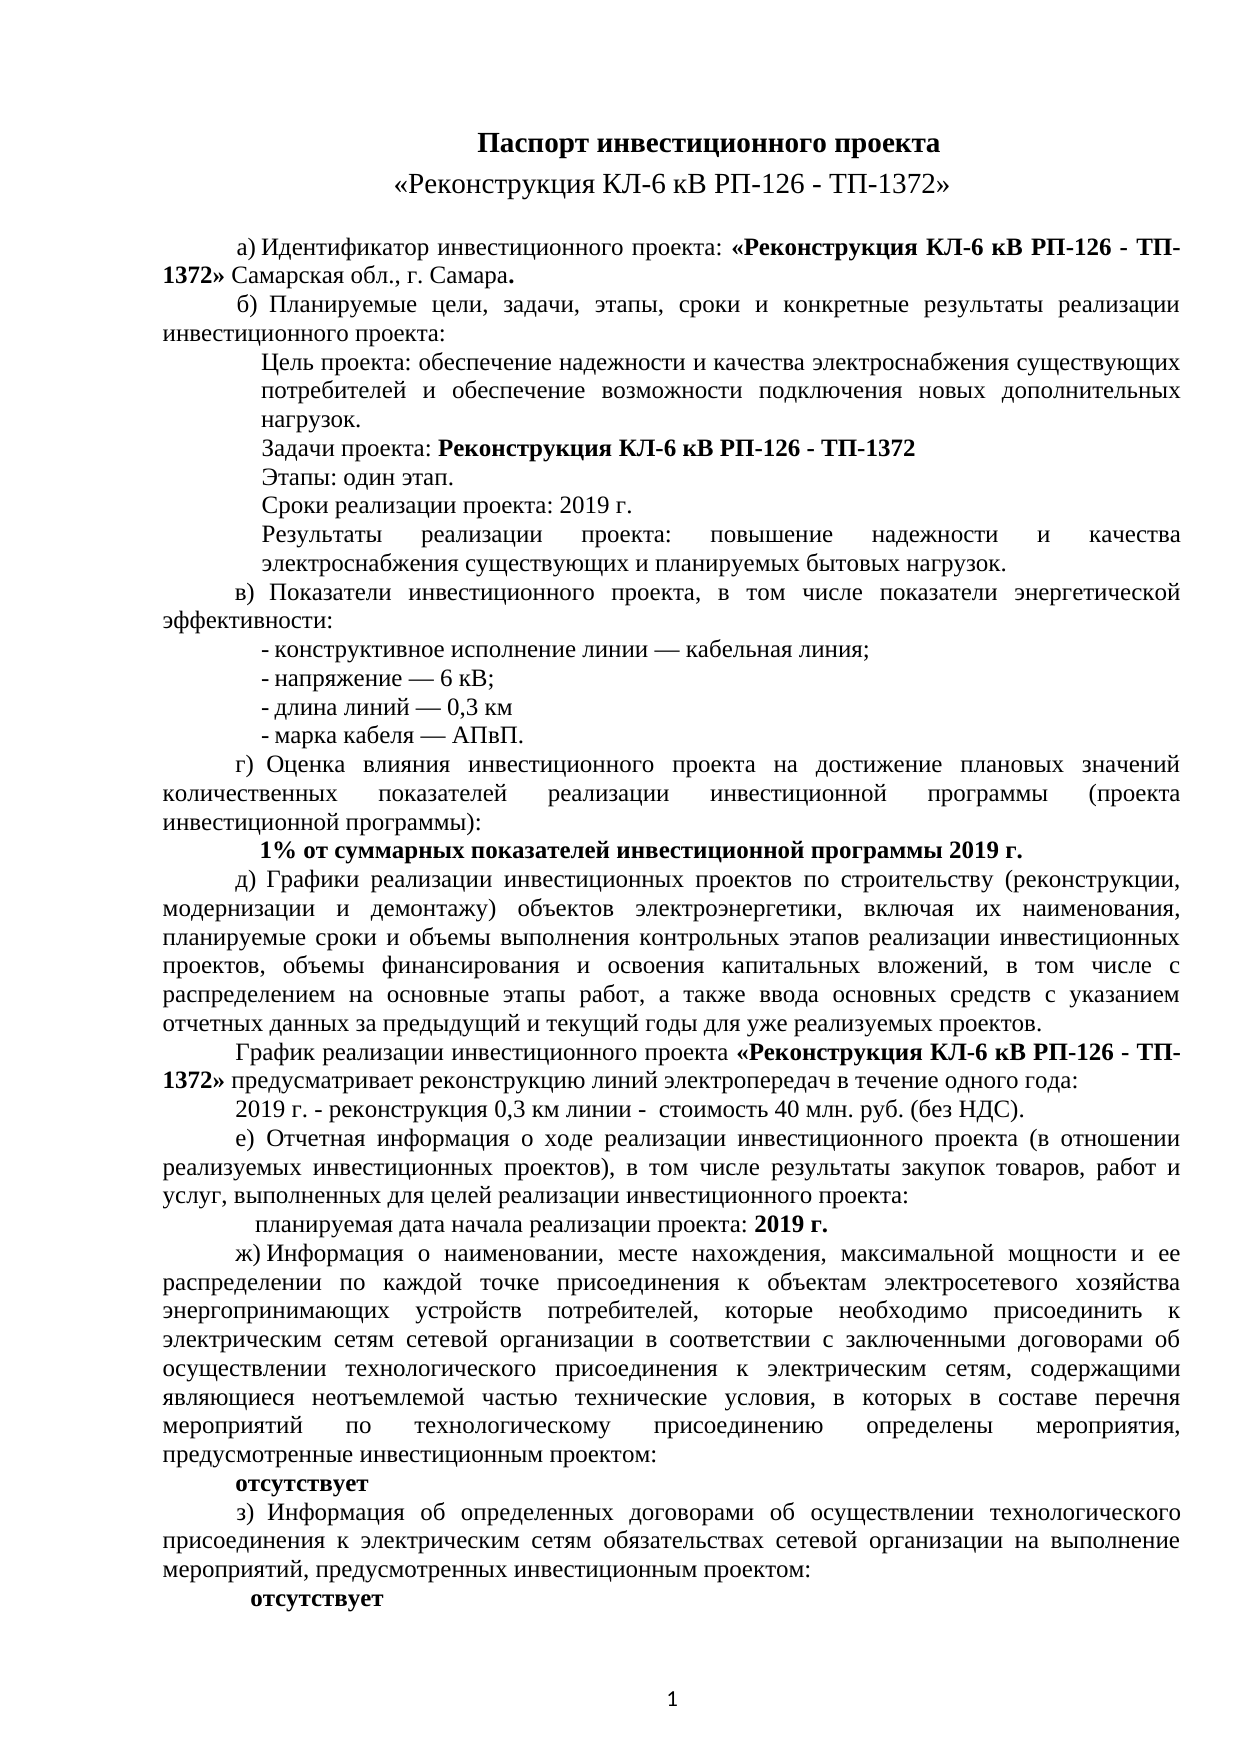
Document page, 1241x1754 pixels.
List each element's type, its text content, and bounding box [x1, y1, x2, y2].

list конструктивное исполнение линии — кабельная линия; [261, 634, 1181, 663]
text ж) Информация о наименовании, месте нахождения, максимальной мощности и ее распределении по каждой точке присоединения к объектам электросетевого хозяйства энергопринимающих устройств потребителей, которые необходимо присоединить к электрическим сетям сетевой организации в соответствии с заключенными договорами об осуществлении технологического присоединения к электрическим сетям, содержащими являющиеся неотъемлемой частью технические условия, в которых в составе перечня мероприятий по технологическому присоединению определены мероприятия, предусмотренные инвестиционным проектом: [162, 1238, 1181, 1468]
text 1% от суммарных показателей инвестиционной программы 2019 г. [259, 836, 1181, 864]
text планируемая дата начала реализации проекта: 2019 г. [255, 1209, 1181, 1238]
text Этапы: один этап. [261, 462, 1181, 491]
list длина линий — 0,3 км [261, 692, 1181, 721]
list марка кабеля — АПвП. [261, 721, 1181, 749]
text «Реконструкция КЛ-6 кВ РП-126 - ТП-1372» [162, 167, 1181, 200]
text б) Планируемые цели, задачи, этапы, сроки и конкретные результаты реализации инвестиционного проекта: [162, 289, 1181, 347]
text е) Отчетная информация о ходе реализации инвестиционного проекта (в отношении реализуемых инвестиционных проектов), в том числе результаты закупок товаров, работ и услуг, выполненных для целей реализации инвестиционного проекта: [162, 1123, 1181, 1209]
text г) Оценка влияния инвестиционного проекта на достижение плановых значений количественных показателей реализации инвестиционной программы (проекта инвестиционной программы): [162, 749, 1181, 836]
text отсутствует [235, 1468, 1181, 1497]
text Результаты реализации проекта: повышение надежности и качества электроснабжения существующих и планируемых бытовых нагрузок. [261, 519, 1181, 577]
text Паспорт инвестиционного проекта [236, 126, 1181, 159]
list напряжение — 6 кВ; [261, 663, 1181, 692]
text в) Показатели инвестиционного проекта, в том числе показатели энергетической эффективности: [162, 577, 1181, 634]
text Сроки реализации проекта: 2019 г. [261, 491, 1181, 519]
text Цель проекта: обеспечение надежности и качества электроснабжения существующих потребителей и обеспечение возможности подключения новых дополнительных нагрузок. [261, 347, 1181, 433]
text з) Информация об определенных договорами об осуществлении технологического присоединения к электрическим сетям обязательствах сетевой организации на выполнение мероприятий, предусмотренных инвестиционным проектом: [162, 1497, 1181, 1583]
text д) Графики реализации инвестиционных проектов по строительству (реконструкции, модернизации и демонтажу) объектов электроэнергетики, включая их наименования, планируемые сроки и объемы выполнения контрольных этапов реализации инвестиционных проектов, объемы финансирования и освоения капитальных вложений, в том числе с распределением на основные этапы работ, а также ввода основных средств с указанием отчетных данных за предыдущий и текущий годы для уже реализуемых проектов. [162, 864, 1181, 1037]
text График реализации инвестиционного проекта «Реконструкция КЛ-6 кВ РП-126 - ТП-1372» предусматривает реконструкцию линий электропередач в течение одного года: [162, 1037, 1181, 1094]
text а) Идентификатор инвестиционного проекта: «Реконструкция КЛ-6 кВ РП-126 - ТП-1372» Самарская обл., г. Самара. [162, 232, 1181, 289]
text Задачи проекта: Реконструкция КЛ-6 кВ РП-126 - ТП-1372 [261, 433, 1181, 462]
text 2019 г. - реконструкция 0,3 км линии - стоимость 40 млн. руб. (без НДС). [162, 1094, 1181, 1123]
text отсутствует [250, 1583, 1181, 1612]
